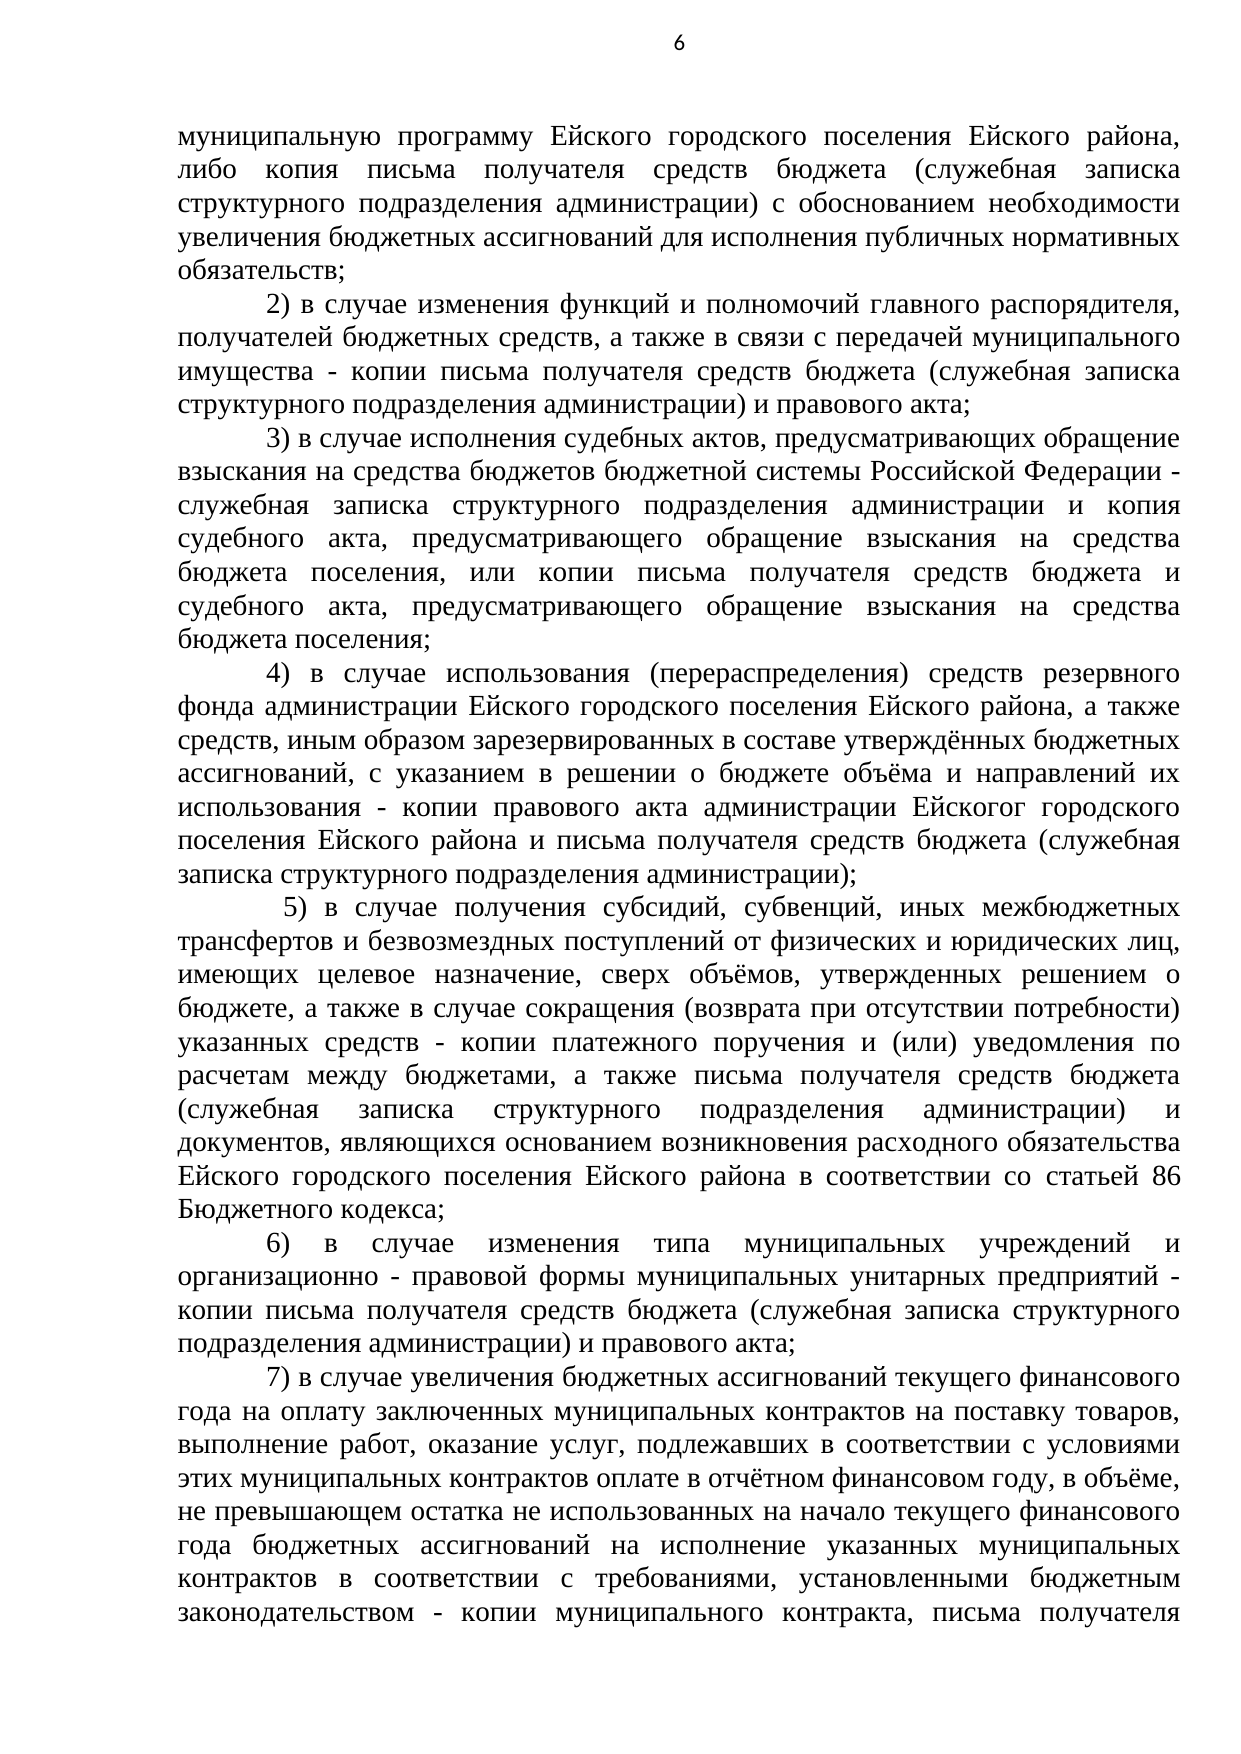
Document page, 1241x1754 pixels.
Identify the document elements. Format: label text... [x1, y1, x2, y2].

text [177, 1359, 1181, 1627]
text 2) в случае изменения функций и полномочий главного распорядителя, получателей бюджетных средств, а также в связи с передачей муниципального имущества - копии письма получателя средств бюджета (служебная записка структурного подразделения администрации) и правового акта; [177, 286, 1181, 420]
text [177, 118, 1181, 286]
text 4) в случае использования (перераспределения) средств резервного фонда администрации Ейского городского поселения Ейского района, а также средств, иным образом зарезервированных в составе утверждённых бюджетных ассигнований, с указанием в решении о бюджете объёма и направлений их использования - копии правового акта администрации Ейскогог городского поселения Ейского района и письма получателя средств бюджета (служебная записка структурного подразделения администрации); [177, 655, 1181, 889]
text 6) в случае изменения типа муниципальных учреждений и организационно - правовой формы муниципальных унитарных предприятий - копии письма получателя средств бюджета (служебная записка структурного подразделения администрации) и правового акта; [177, 1225, 1181, 1359]
text 3) в случае исполнения судебных актов, предусматривающих обращение взыскания на средства бюджетов бюджетной системы Российской Федерации - служебная записка структурного подразделения администрации и копия судебного акта, предусматривающего обращение взыскания на средства бюджета поселения, или копии письма получателя средств бюджета и судебного акта, предусматривающего обращение взыскания на средства бюджета поселения; [177, 420, 1181, 655]
list 5) в случае получения субсидий, субвенций, иных межбюджетных трансфертов и безвозмездных поступлений от физических и юридических лиц, имеющих целевое назначение, сверх объёмов, утвержденных решением о бюджете, а также в случае сокращения (возврата при отсутствии потребности) указанных средств - копии платежного поручения и (или) уведомления по расчетам между бюджетами, а также письма получателя средств бюджета (служебная записка структурного подразделения администрации) и документов, являющихся основанием возникновения расходного обязательства Ейского городского поселения Ейского района в соответствии со статьей 86 Бюджетного кодекса; [177, 889, 1181, 1225]
